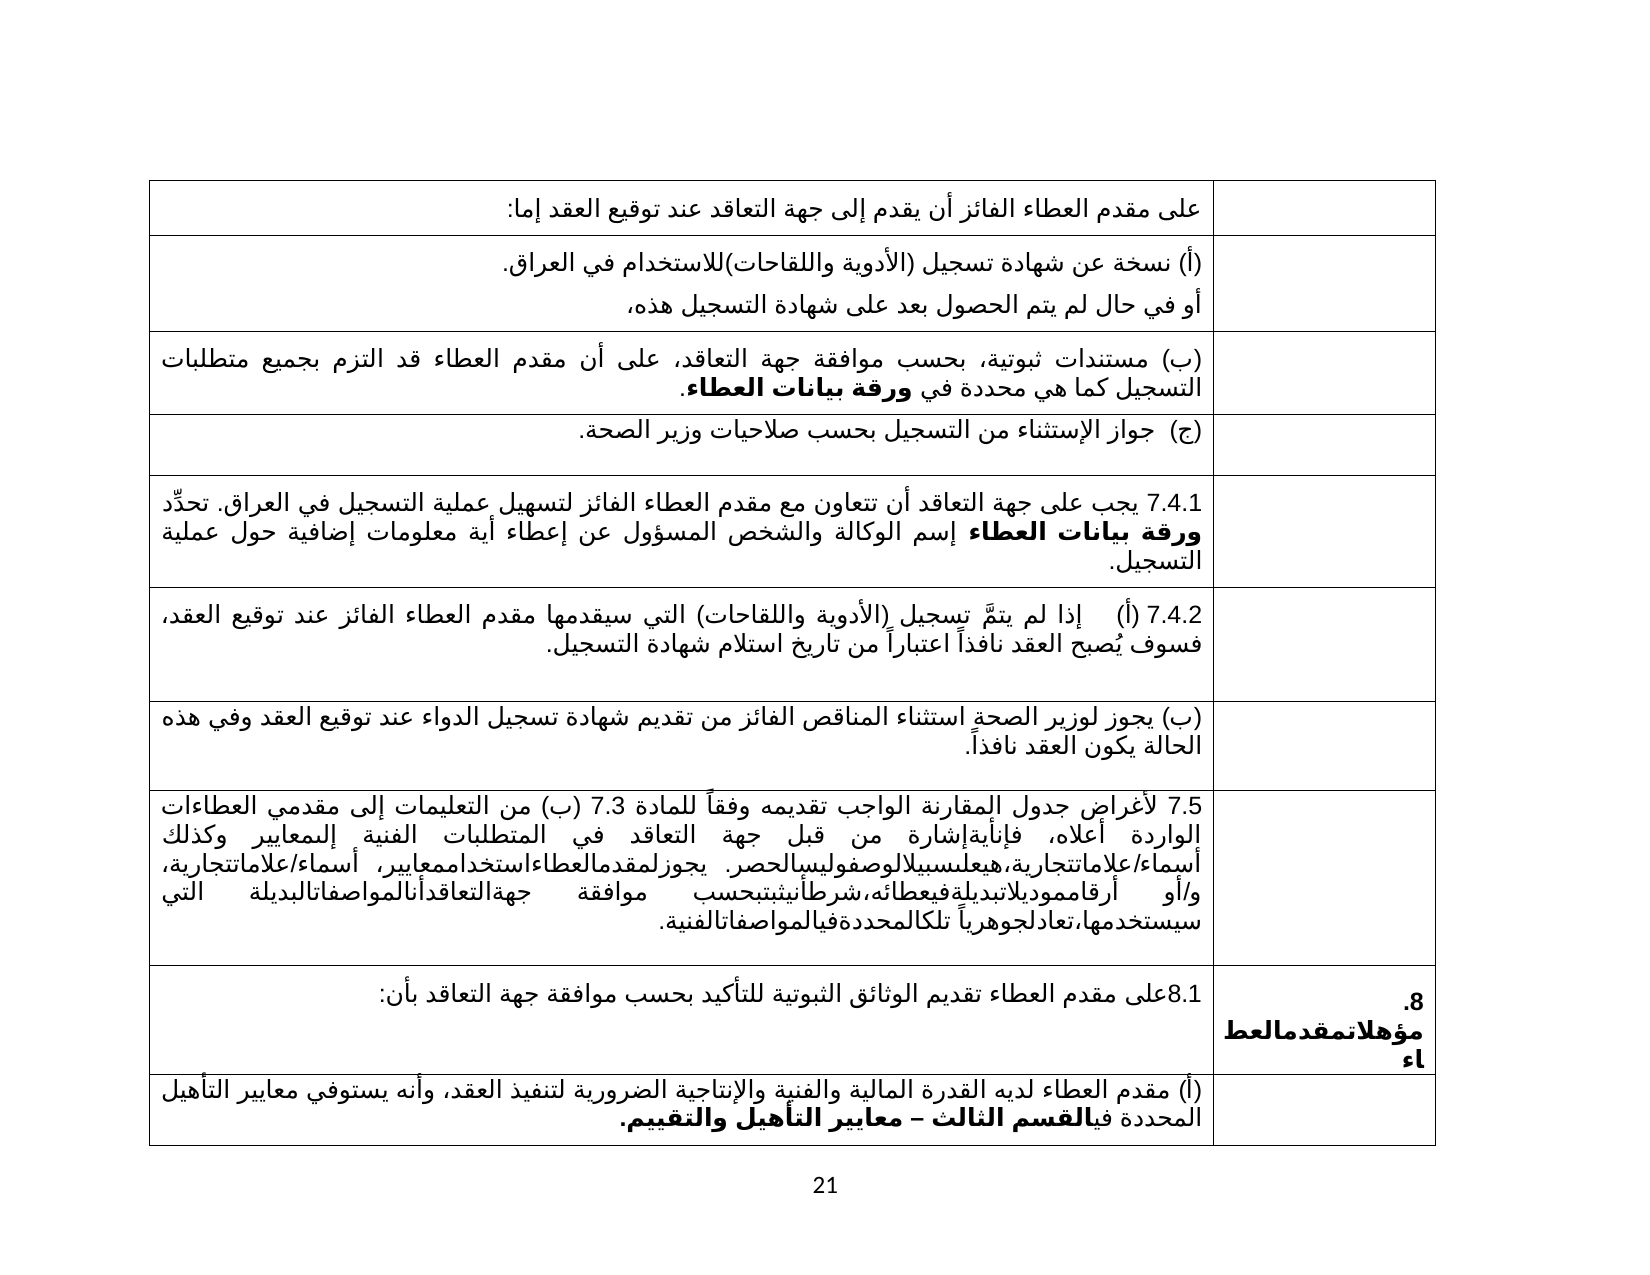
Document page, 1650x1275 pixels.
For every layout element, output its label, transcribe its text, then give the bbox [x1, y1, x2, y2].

table_cell (ب) مستندات ثبوتية، بحسب موافقة جهة التعاقد، على أن مقدم العطاء قد التزم بجميع متطلبات التسجيل كما هي محددة في ورقة بيانات العطاء. [150, 332, 1213, 414]
table_cell (ج) جواز الإستثناء من التسجيل بحسب صلاحيات وزير الصحة. [150, 415, 1213, 475]
table_cell 7.4.1 يجب على جهة التعاقد أن تتعاون مع مقدم العطاء الفائز لتسهيل عملية التسجيل في العراق. تحدِّد ورقة بيانات العطاء إسم الوكالة والشخص المسؤول عن إعطاء أية معلومات إضافية حول عملية التسجيل. [150, 476, 1213, 587]
table_cell [1214, 1075, 1435, 1144]
table_cell [1214, 415, 1435, 475]
table_cell 8. مؤهلاتمقدمالعطاء [1214, 966, 1435, 1073]
table_cell (ب) يجوز لوزير الصحة استثناء المناقص الفائز من تقديم شهادة تسجيل الدواء عند توقيع العقد وفي هذه الحالة يكون العقد نافذاً. [150, 702, 1213, 790]
table_cell [1214, 476, 1435, 587]
table_cell (أ) نسخة عن شهادة تسجيل (الأدوية واللقاحات)للاستخدام في العراق. أو في حال لم يتم الحصول بعد على شهادة التسجيل هذه، [150, 236, 1213, 331]
table_cell 8.1على مقدم العطاء تقديم الوثائق الثبوتية للتأكيد بحسب موافقة جهة التعاقد بأن: [150, 966, 1213, 1073]
table_cell [1214, 702, 1435, 790]
table_cell [1214, 181, 1435, 235]
table_cell 7.4.2 (أ) إذا لم يتمَّ تسجيل (الأدوية واللقاحات) التي سيقدمها مقدم العطاء الفائز عند توقيع العقد، فسوف يُصبح العقد نافذاً اعتباراً من تاريخ استلام شهادة التسجيل. [150, 588, 1213, 701]
table_cell 7.5 لأغراض جدول المقارنة الواجب تقديمه وفقاً للمادة 7.3 (ب) من التعليمات إلى مقدمي العطاءات الواردة أعلاه، فإنأيةإشارة من قبل جهة التعاقد في المتطلبات الفنية إلىمعايير وكذلك أسماء/علاماتتجارية،هيعلىسبيلالوصفوليسالحصر. يجوزلمقدمالعطاءاستخداممعايير، أسماء/علاماتتجارية، و/أو أرقامموديلاتبديلةفيعطائه،شرطأنيثبتبحسب موافقة جهةالتعاقدأنالمواصفاتالبديلة التي سيستخدمها،تعادلجوهرياً تلكالمحددةفيالمواصفاتالفنية. [150, 791, 1213, 965]
table_cell [1214, 588, 1435, 701]
table_cell [1214, 236, 1435, 331]
table_cell (أ) مقدم العطاء لديه القدرة المالية والفنية والإنتاجية الضرورية لتنفيذ العقد، وأنه يستوفي معايير التأهيل المحددة فيالقسم الثالث – معايير التأهيل والتقييم. [150, 1075, 1213, 1144]
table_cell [150, 181, 1213, 235]
table_cell [1214, 332, 1435, 414]
table_cell [1214, 791, 1435, 965]
